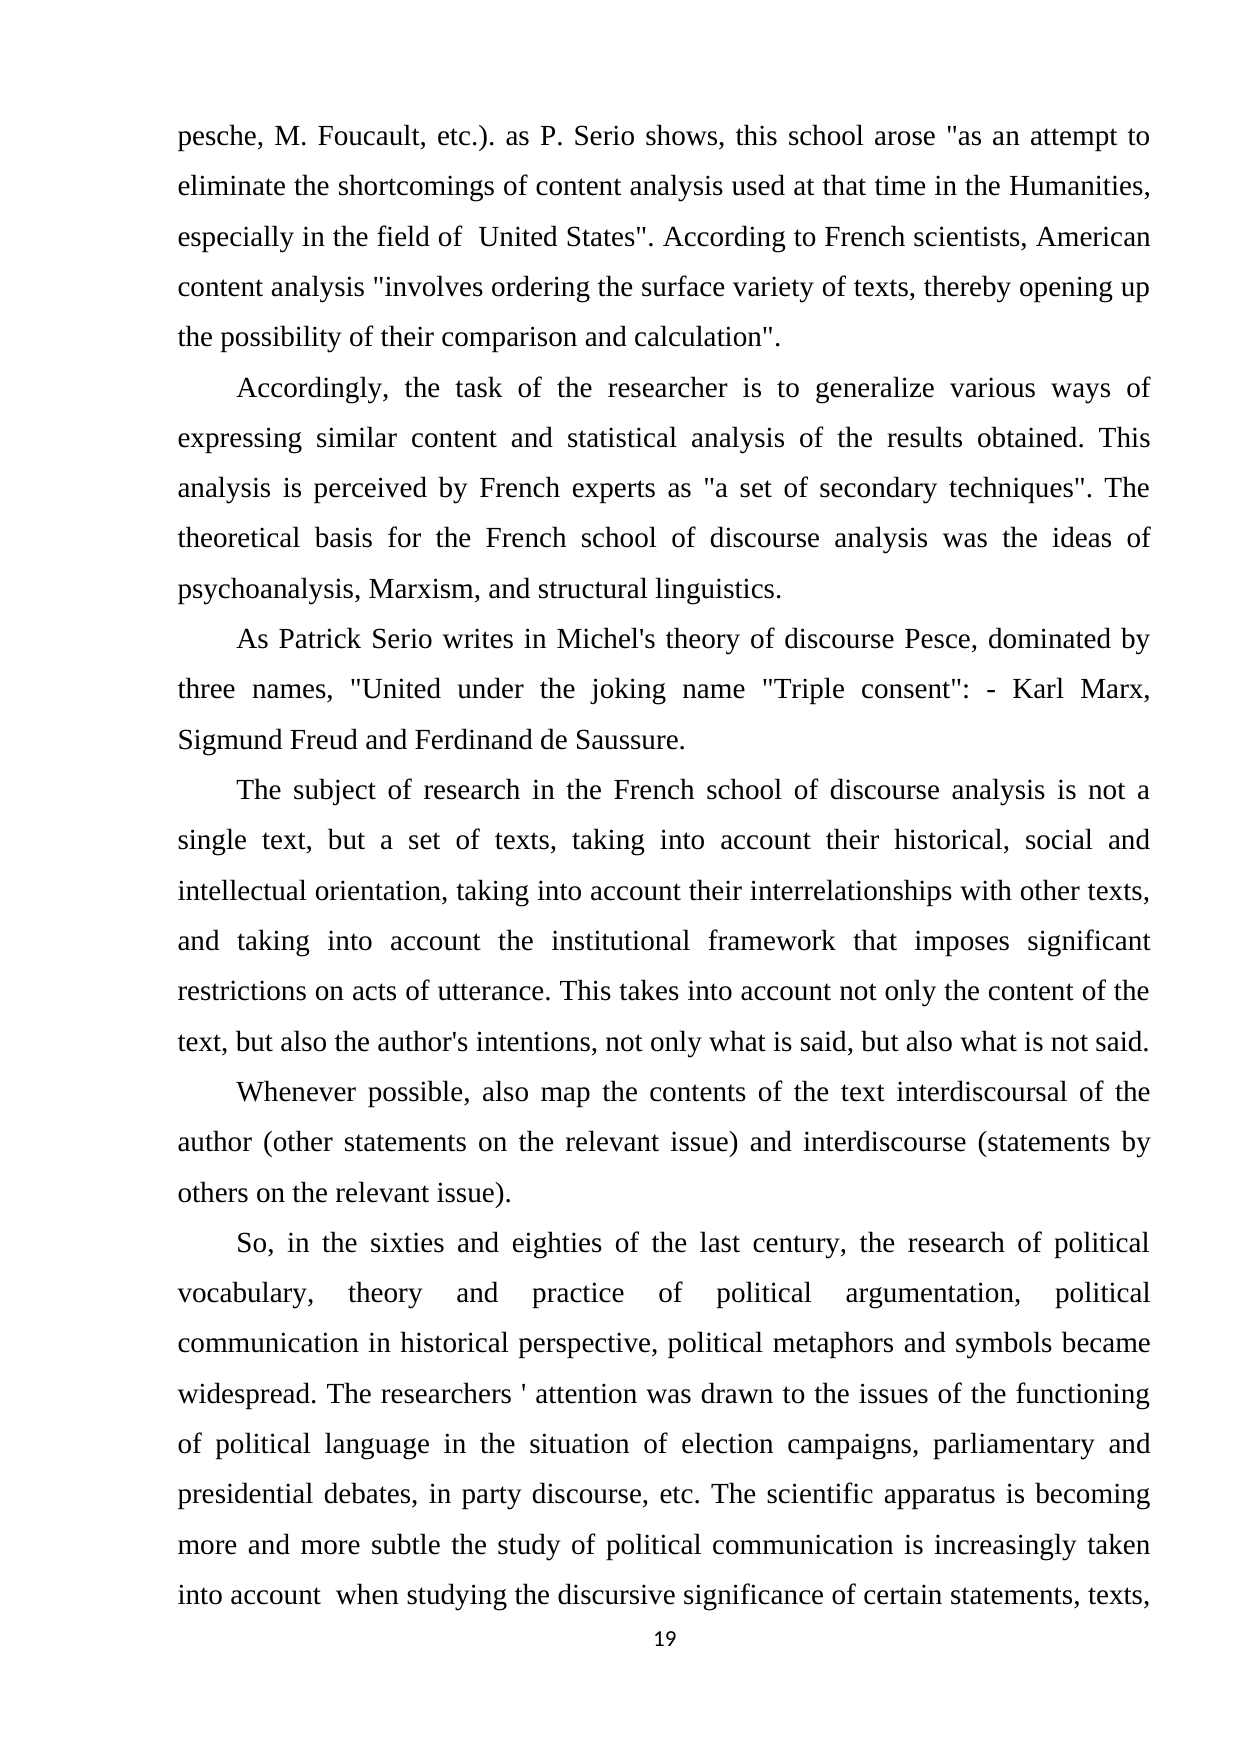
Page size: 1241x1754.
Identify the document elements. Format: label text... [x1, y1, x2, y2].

text As Patrick Serio writes in Michel's theory of discourse Pesce, dominated by three names, "United under the joking name "Triple consent": - Karl Marx, Sigmund Freud and Ferdinand de Saussure. [177, 621, 1152, 755]
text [177, 118, 1152, 353]
text Accordingly, the task of the researcher is to generalize various ways of expressing similar content and statistical analysis of the results obtained. This analysis is perceived by French experts as "a set of secondary techniques". The theoretical basis for the French school of discourse analysis was the ideas of psychoanalysis, Marxism, and structural linguistics. [177, 370, 1152, 604]
text The subject of research in the French school of discourse analysis is not a single text, but a set of texts, taking into account their historical, social and intellectual orientation, taking into account their interrelationships with other texts, and taking into account the institutional framework that imposes significant restrictions on acts of utterance. This takes into account not only the content of the text, but also the author's intentions, not only what is said, but also what is not said. [177, 772, 1152, 1057]
text Whenever possible, also map the contents of the text interdiscoursal of the author (other statements on the relevant issue) and interdiscourse (statements by others on the relevant issue). [177, 1074, 1152, 1208]
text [177, 1225, 1152, 1611]
